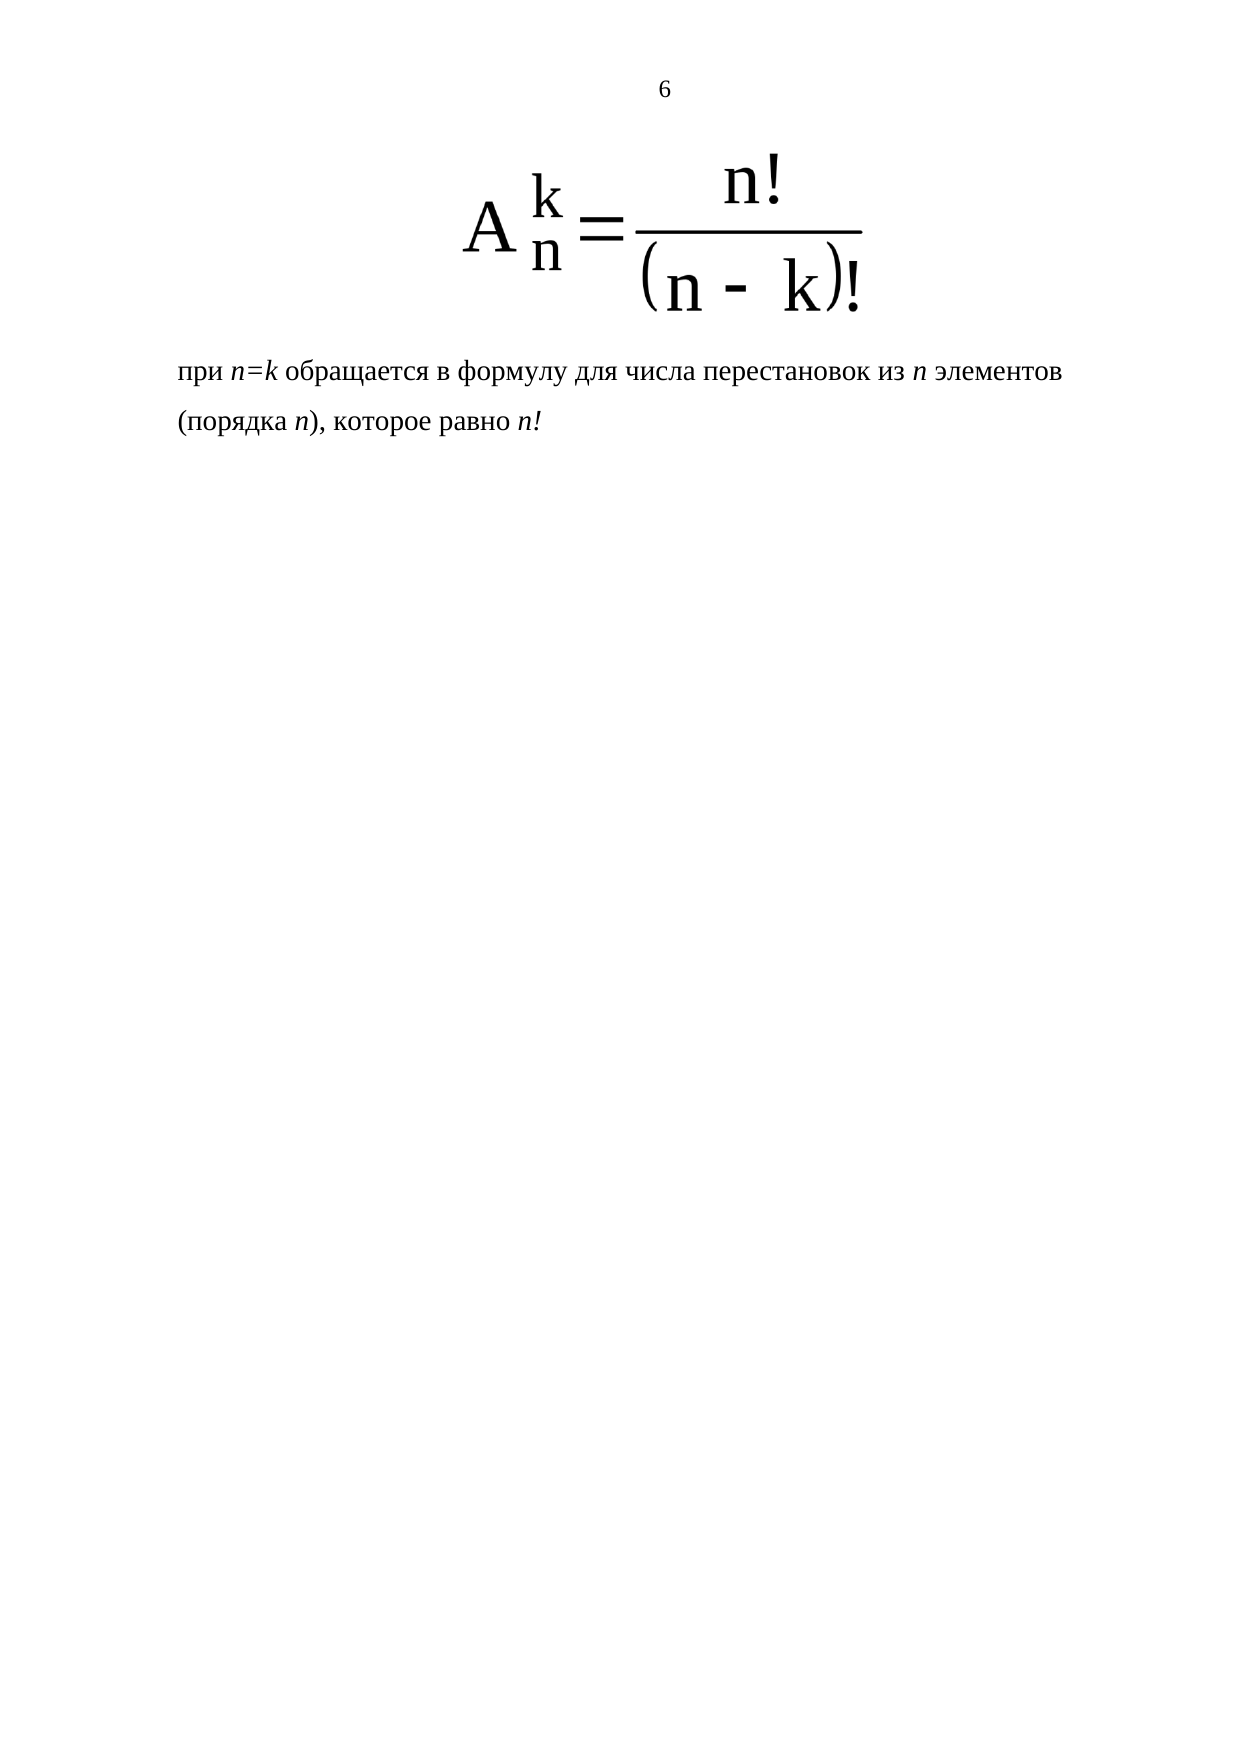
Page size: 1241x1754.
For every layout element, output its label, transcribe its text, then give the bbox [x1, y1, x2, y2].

picture [450, 131, 879, 339]
text при n=k обращается в формулу для числа перестановок из n элементов (порядка n), которое равно n! [177, 353, 1152, 437]
